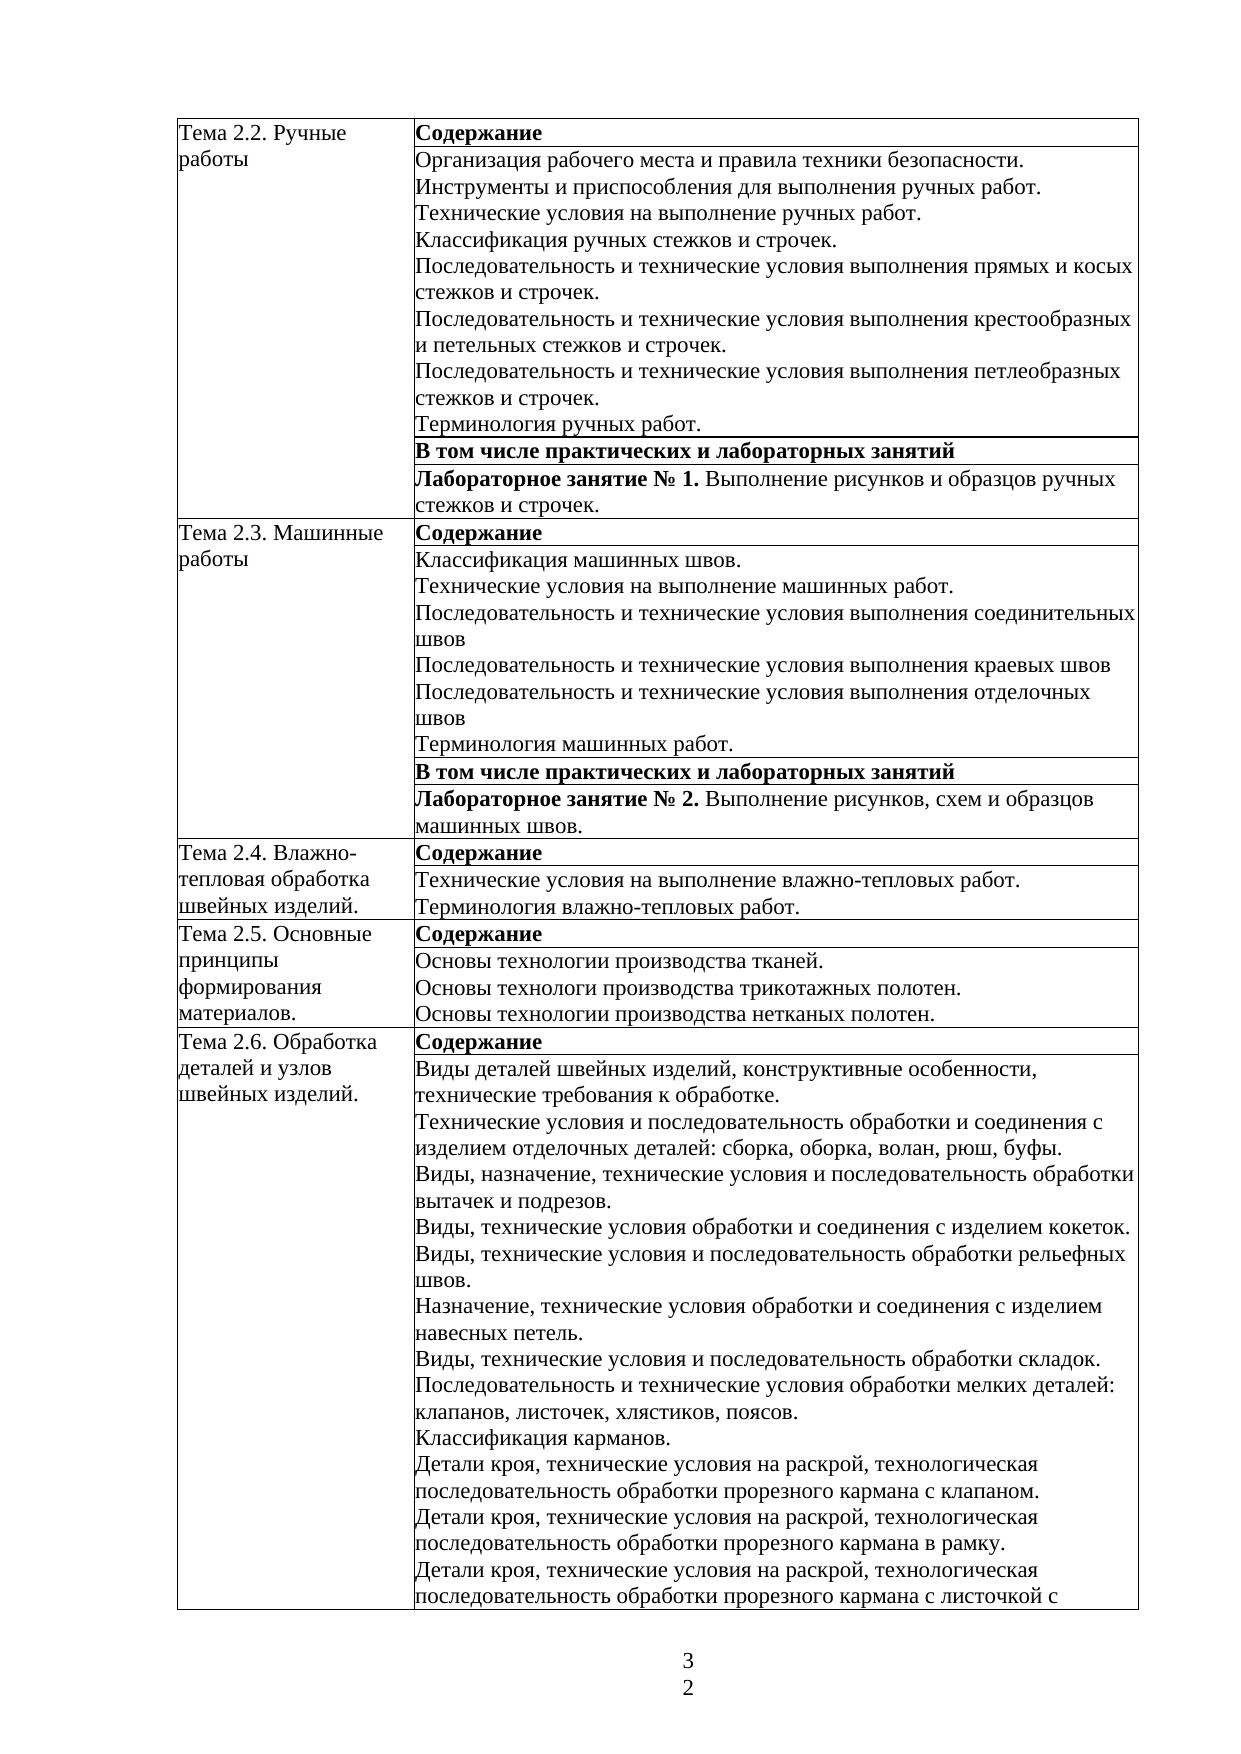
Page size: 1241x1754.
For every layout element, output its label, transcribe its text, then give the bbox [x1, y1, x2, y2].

table_cell В том числе практических и лабораторных занятий [415, 438, 1138, 464]
table_cell Тема 2.5. Основные принципы формирования материалов. [178, 920, 414, 1027]
table_cell Лабораторное занятие № 1. Выполнение рисунков и образцов ручных стежков и строчек. [415, 465, 1138, 518]
table_cell Тема 2.6. Обработка деталей и узлов швейных изделий. [178, 1028, 414, 1608]
table_cell Основы технологии производства тканей. Основы технологи производства трикотажных полотен. Основы технологии производства нетканых полотен. [415, 948, 1138, 1027]
table_cell Лабораторное занятие № 2. Выполнение рисунков, схем и образцов машинных швов. [415, 785, 1138, 838]
table_cell Содержание [415, 920, 1138, 947]
table_cell Классификация машинных швов. Технические условия на выполнение машинных работ. Последовательность и технические условия выполнения соединительных швов Последовательность и технические условия выполнения краевых швов Последовательность и технические условия выполнения отделочных швов Терминология машинных работ. [415, 546, 1138, 757]
table_cell Тема 2.4. Влажно-тепловая обработка швейных изделий. [178, 839, 414, 919]
table_cell Содержание [415, 1028, 1138, 1054]
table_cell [415, 1055, 1138, 1608]
table_cell Содержание [415, 839, 1138, 865]
table_cell Тема 2.3. Машинные работы [178, 519, 414, 838]
table_cell В том числе практических и лабораторных занятий [415, 758, 1138, 784]
table_cell Тема 2.2. Ручные работы [178, 119, 414, 518]
table_cell Содержание [415, 119, 1138, 146]
table_cell Технические условия на выполнение влажно-тепловых работ. Терминология влажно-тепловых работ. [415, 866, 1138, 919]
table_cell Содержание [415, 519, 1138, 545]
table_cell Организация рабочего места и правила техники безопасности. Инструменты и приспособления для выполнения ручных работ. Технические условия на выполнение ручных работ. Классификация ручных стежков и строчек. Последовательность и технические условия выполнения прямых и косых стежков и строчек. Последовательность и технические условия выполнения крестообразных и петельных стежков и строчек. Последовательность и технические условия выполнения петлеобразных стежков и строчек. Терминология ручных работ. [415, 147, 1138, 436]
